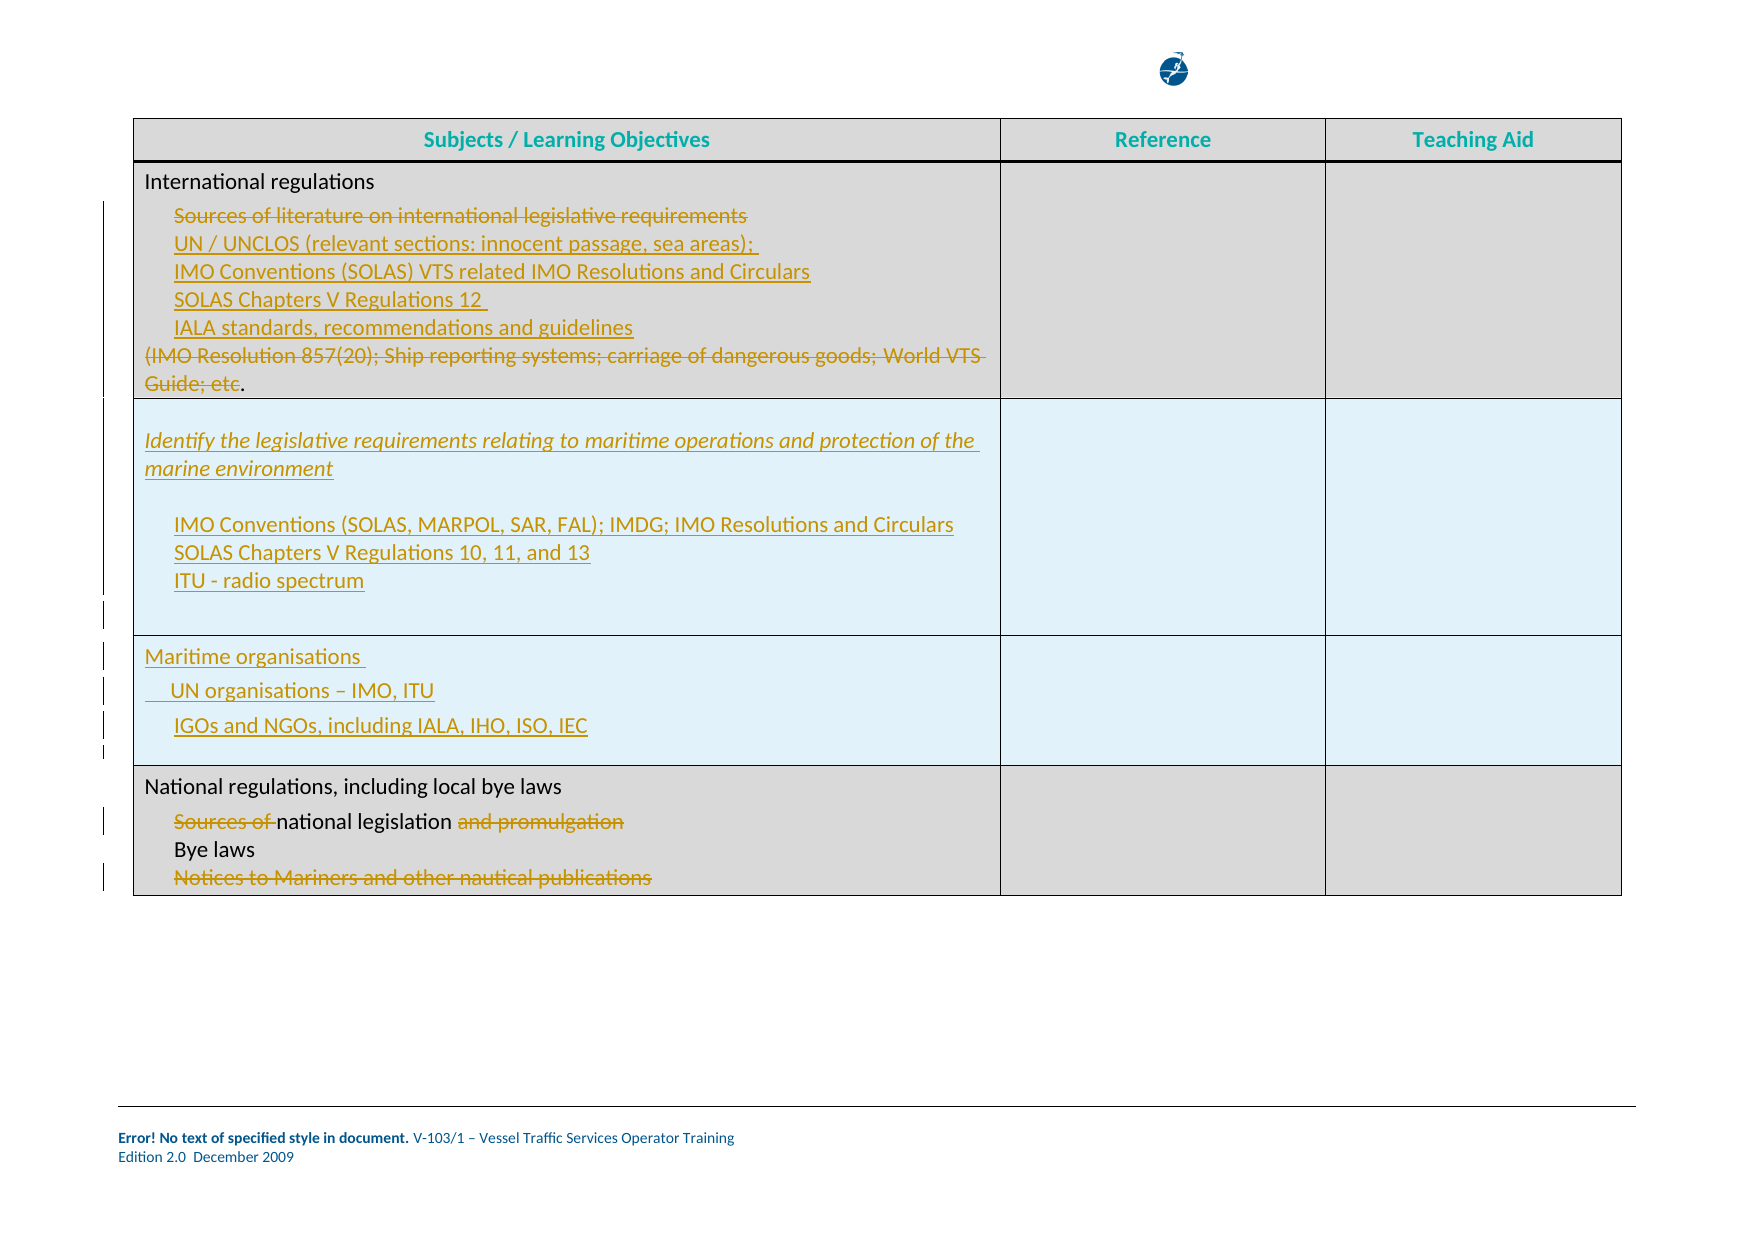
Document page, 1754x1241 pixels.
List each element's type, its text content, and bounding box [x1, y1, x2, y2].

table_cell National regulations, including local bye laws national legislation Bye laws [134, 766, 1000, 895]
table_cell [1001, 766, 1325, 895]
table_cell [1326, 766, 1621, 895]
table_cell [1001, 163, 1325, 397]
table_header Teaching Aid [1326, 119, 1621, 160]
picture [1128, 2, 1247, 118]
table_header Reference [1001, 119, 1325, 160]
table_header Subjects / Learning Objectives [134, 119, 1000, 160]
table_cell International regulations . [134, 163, 1000, 397]
table_cell [1326, 163, 1621, 397]
